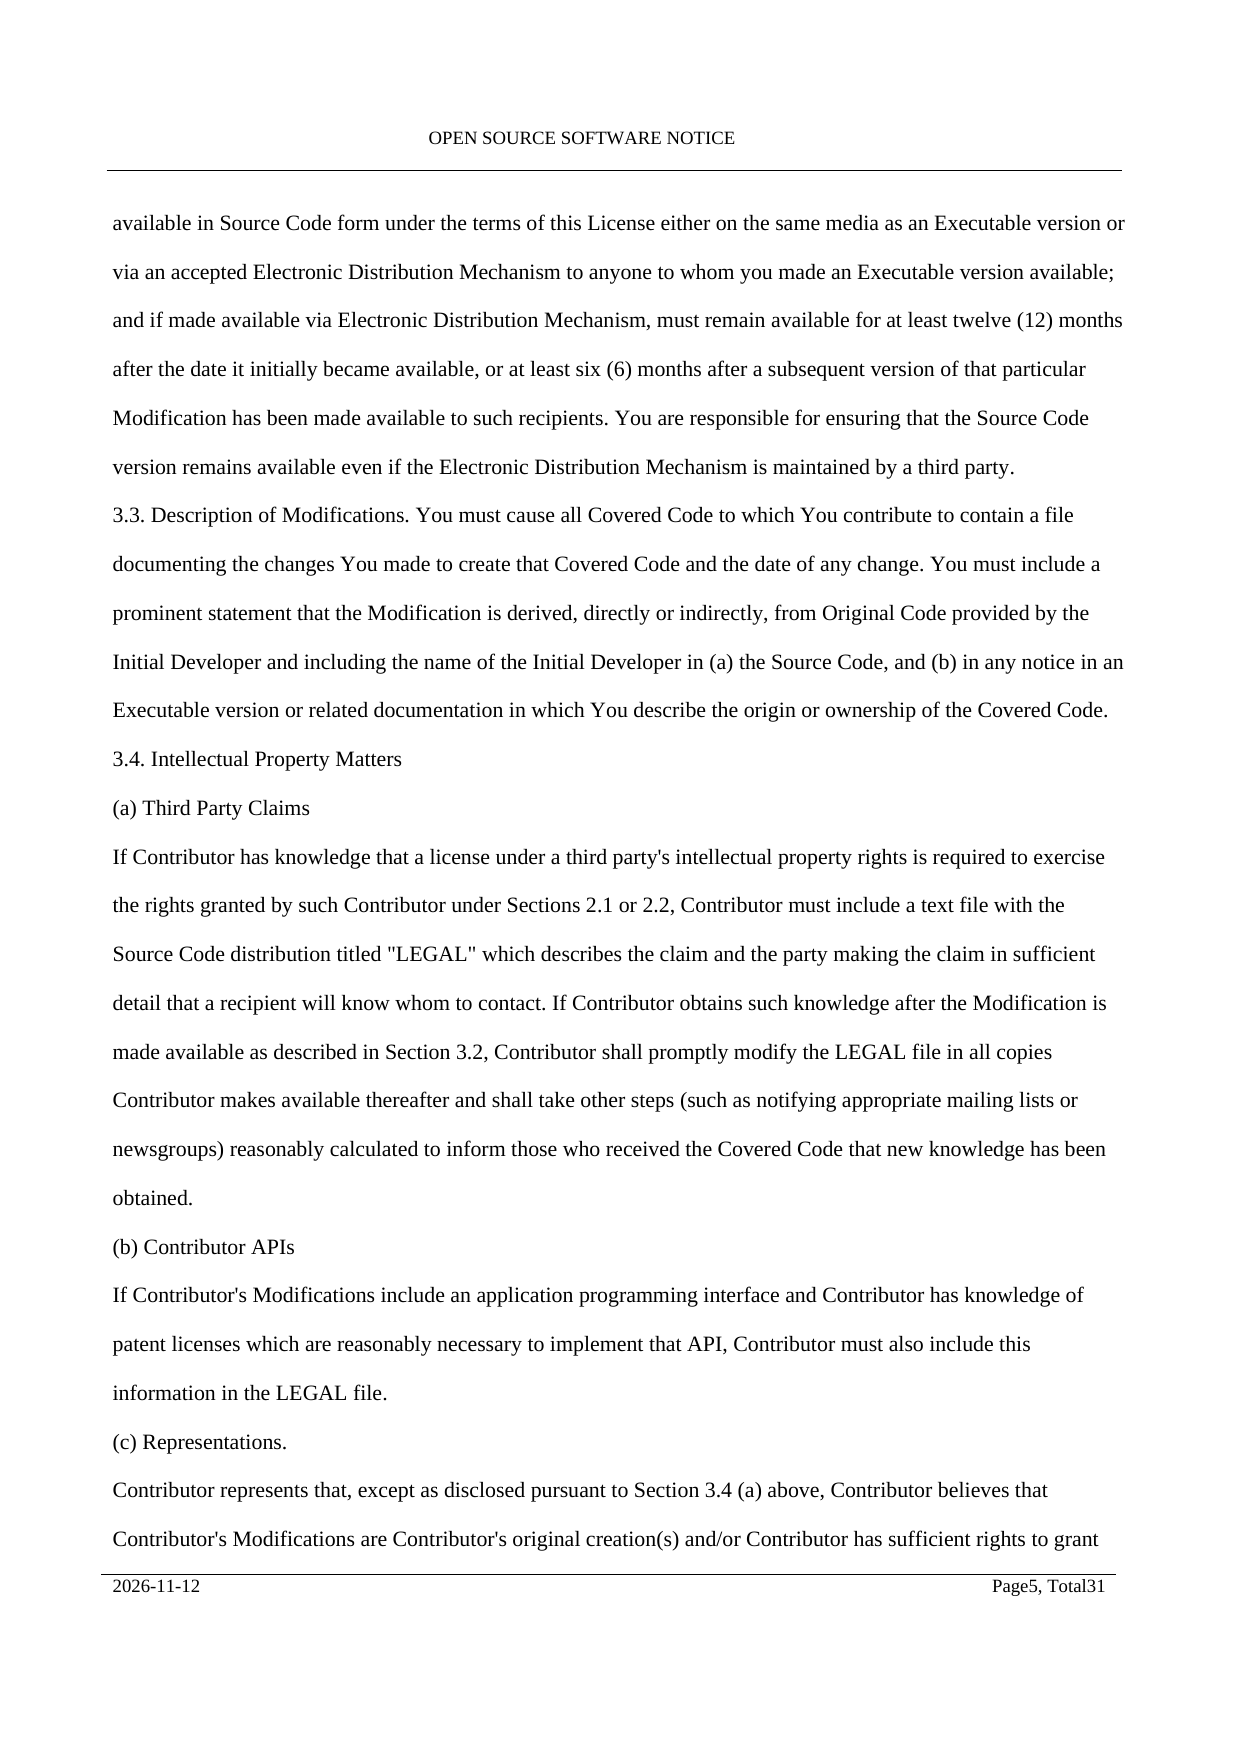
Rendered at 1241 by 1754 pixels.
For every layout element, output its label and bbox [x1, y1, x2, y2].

text [112, 206, 1128, 1555]
